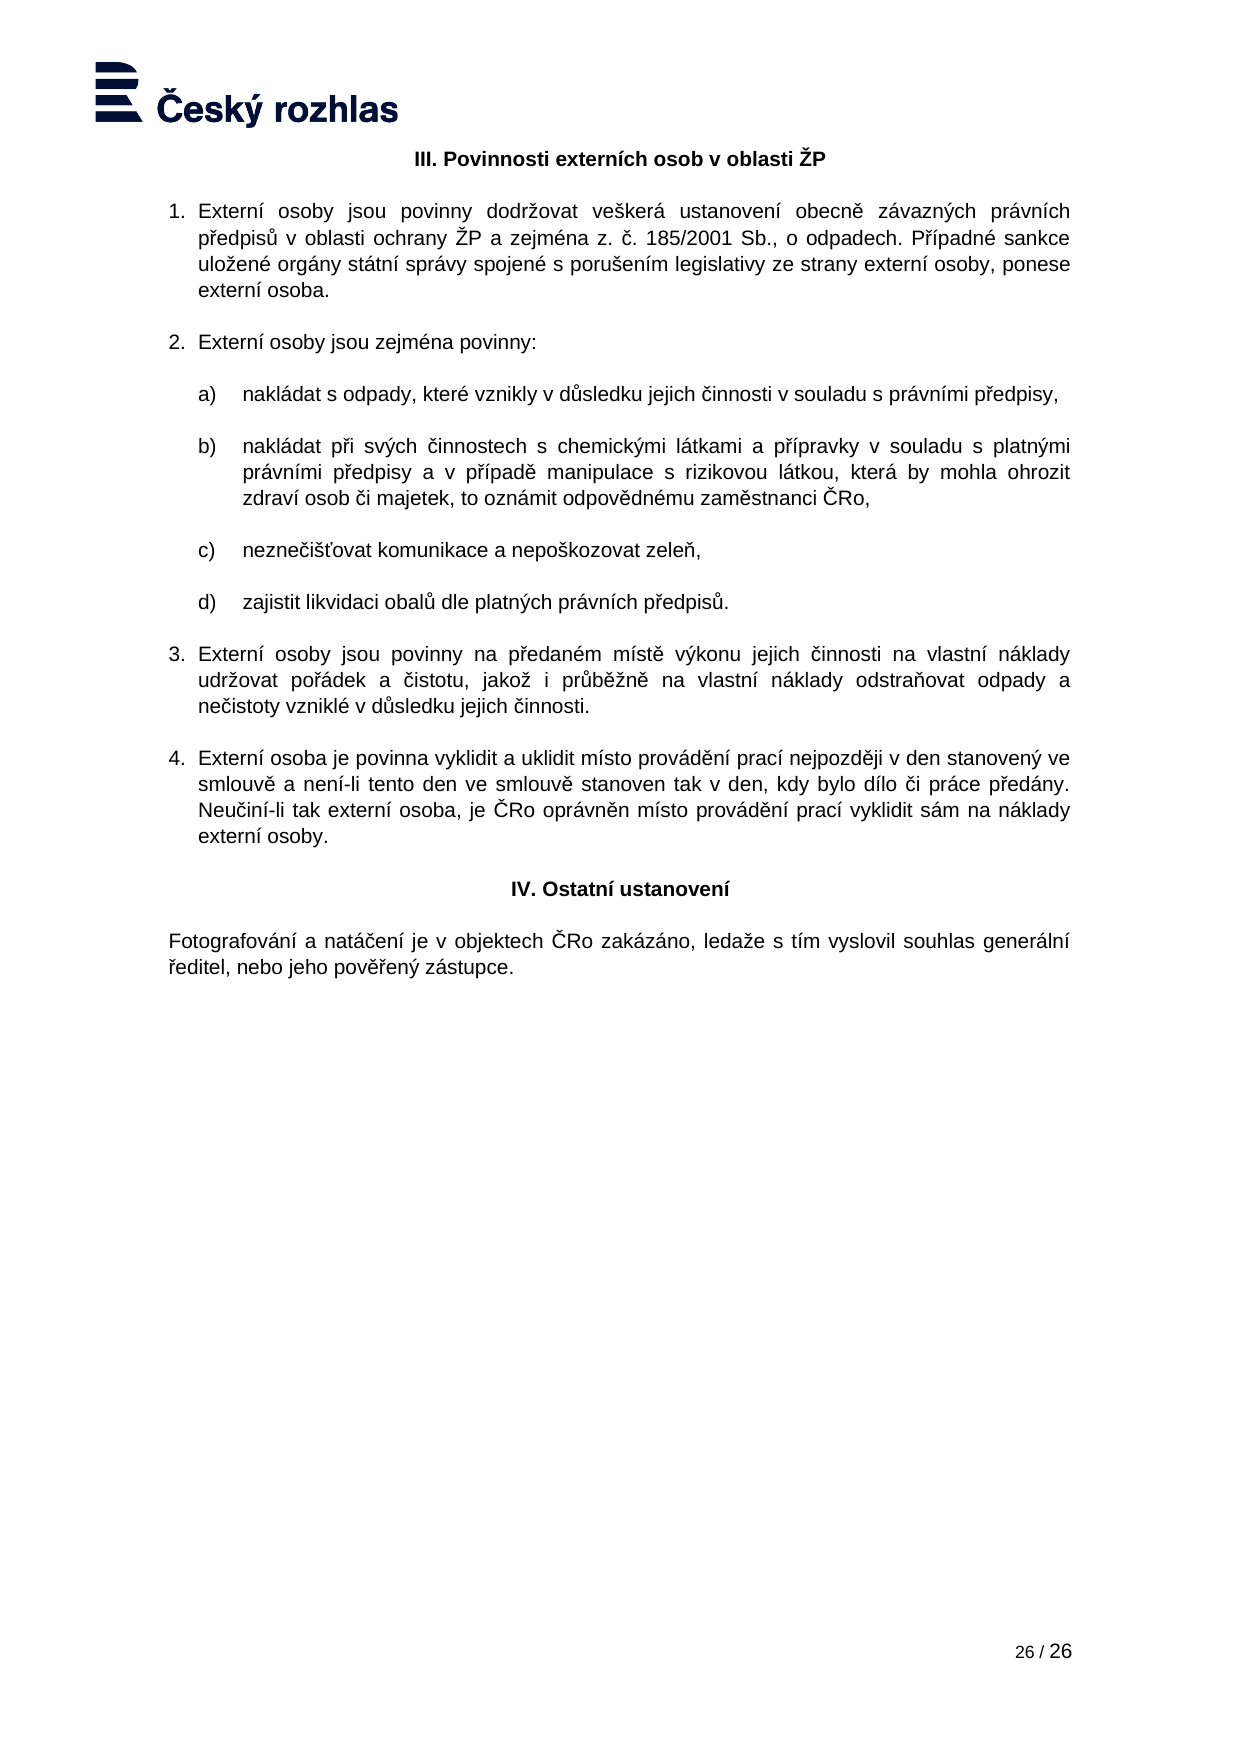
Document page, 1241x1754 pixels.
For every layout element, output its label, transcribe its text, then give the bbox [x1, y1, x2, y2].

list nakládat s odpady, které vznikly v důsledku jejich činnosti v souladu s právními předpisy, [198, 380, 1072, 406]
list Externí osoby jsou povinny dodržovat veškerá ustanovení obecně závazných právních předpisů v oblasti ochrany ŽP a zejména z. č. 185/2001 Sb., o odpadech. Případné sankce uložené orgány státní správy spojené s porušením legislativy ze strany externí osoby, ponese externí osoba. [168, 198, 1072, 302]
list Fotografování a natáčení je v objektech ČRo zakázáno, ledaže s tím vyslovil souhlas generální ředitel, nebo jeho pověřený zástupce. [168, 927, 1072, 979]
list nakládat při svých činnostech s chemickými látkami a přípravky v souladu s platnými právními předpisy a v případě manipulace s rizikovou látkou, která by mohla ohrozit zdraví osob či majetek, to oznámit odpovědnému zaměstnanci ČRo, [198, 432, 1072, 511]
subtitle Povinnosti externích osob v oblasti ŽP [168, 146, 1072, 172]
list Externí osoba je povinna vyklidit a uklidit místo provádění prací nejpozději v den stanovený ve smlouvě a není-li tento den ve smlouvě stanoven tak v den, kdy bylo dílo či práce předány. Neučiní-li tak externí osoba, je ČRo oprávněn místo provádění prací vyklidit sám na náklady externí osoby. [168, 745, 1072, 849]
picture [95, 62, 398, 128]
list Externí osoby jsou povinny na předaném místě výkonu jejich činnosti na vlastní náklady udržovat pořádek a čistotu, jakož i průběžně na vlastní náklady odstraňovat odpady a nečistoty vzniklé v důsledku jejich činnosti. [168, 641, 1072, 719]
subtitle Ostatní ustanovení [168, 875, 1072, 901]
list zajistit likvidaci obalů dle platných právních předpisů. [198, 589, 1072, 615]
list Externí osoby jsou zejména povinny: [168, 328, 1072, 354]
list neznečišťovat komunikace a nepoškozovat zeleň, [198, 537, 1072, 563]
